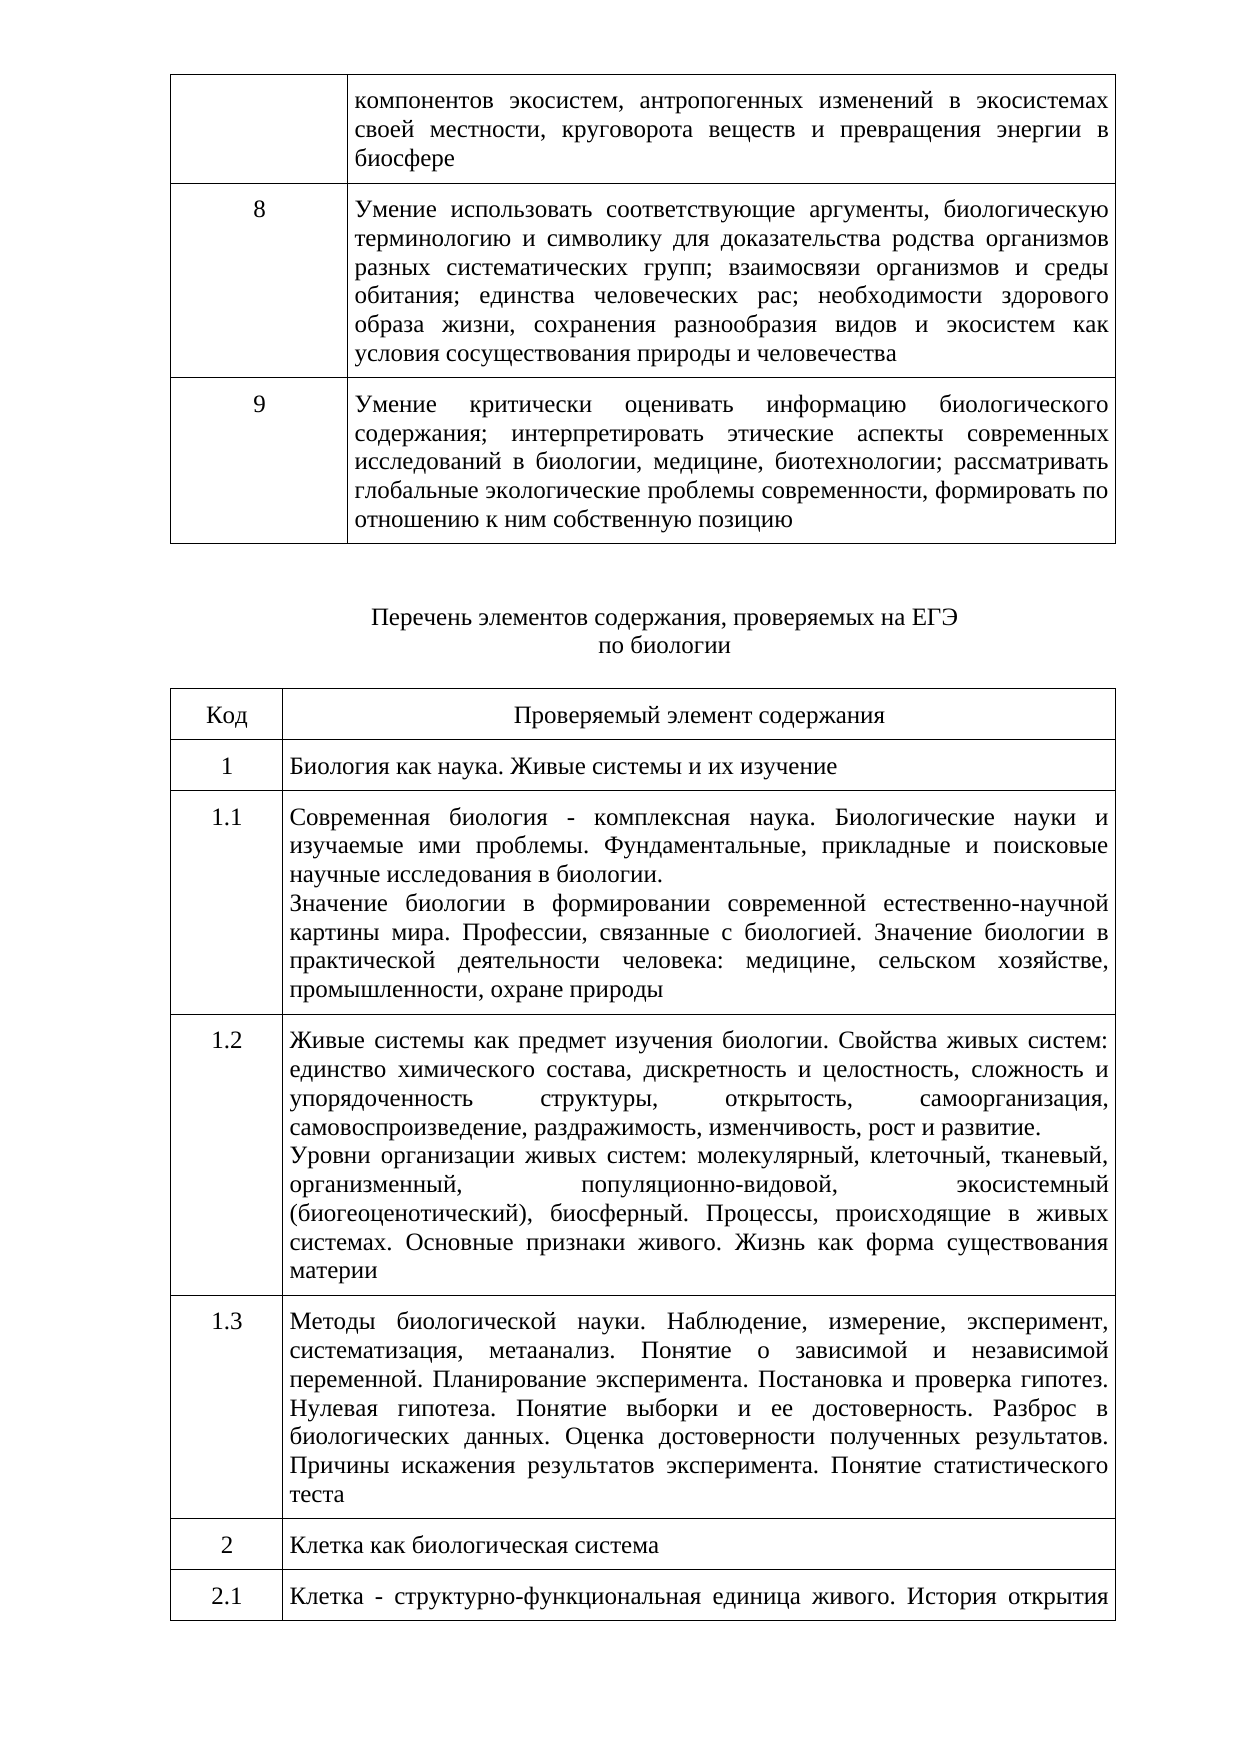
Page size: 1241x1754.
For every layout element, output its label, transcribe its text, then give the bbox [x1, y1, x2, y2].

table_cell Биология как наука. Живые системы и их изучение [283, 740, 1115, 790]
table_cell 2.1 [171, 1570, 282, 1620]
table_cell 9 [171, 378, 347, 543]
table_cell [283, 1570, 1115, 1620]
table_header Код [171, 689, 282, 739]
table_cell 1.2 [171, 1015, 282, 1295]
text Перечень элементов содержания, проверяемых на ЕГЭ [177, 602, 1152, 631]
table_cell 2 [171, 1519, 282, 1569]
table_cell 1.1 [171, 791, 282, 1014]
table_cell Живые системы как предмет изучения биологии. Свойства живых систем: единство химического состава, дискретность и целостность, сложность и упорядоченность структуры, открытость, самоорганизация, самовоспроизведение, раздражимость, изменчивость, рост и развитие. Уровни организации живых систем: молекулярный, клеточный, тканевый, организменный, популяционно-видовой, экосистемный (биогеоценотический), биосферный. Процессы, происходящие в живых системах. Основные признаки живого. Жизнь как форма существования материи [283, 1015, 1115, 1295]
table_cell 7 [171, 75, 347, 182]
table_cell 8 [171, 184, 347, 377]
table_cell Методы биологической науки. Наблюдение, измерение, эксперимент, систематизация, метаанализ. Понятие о зависимой и независимой переменной. Планирование эксперимента. Постановка и проверка гипотез. Нулевая гипотеза. Понятие выборки и ее достоверность. Разброс в биологических данных. Оценка достоверности полученных результатов. Причины искажения результатов эксперимента. Понятие статистического теста [283, 1296, 1115, 1518]
table_cell 1 [171, 740, 282, 790]
table_cell Современная биология - комплексная наука. Биологические науки и изучаемые ими проблемы. Фундаментальные, прикладные и поисковые научные исследования в биологии. Значение биологии в формировании современной естественно-научной картины мира. Профессии, связанные с биологией. Значение биологии в практической деятельности человека: медицине, сельском хозяйстве, промышленности, охране природы [283, 791, 1115, 1014]
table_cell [348, 75, 1115, 182]
table_header Проверяемый элемент содержания [283, 689, 1115, 739]
text по биологии [177, 631, 1152, 659]
table_cell Умение критически оценивать информацию биологического содержания; интерпретировать этические аспекты современных исследований в биологии, медицине, биотехнологии; рассматривать глобальные экологические проблемы современности, формировать по отношению к ним собственную позицию [348, 378, 1115, 543]
table_cell Умение использовать соответствующие аргументы, биологическую терминологию и символику для доказательства родства организмов разных систематических групп; взаимосвязи организмов и среды обитания; единства человеческих рас; необходимости здорового образа жизни, сохранения разнообразия видов и экосистем как условия сосуществования природы и человечества [348, 184, 1115, 377]
table_cell Клетка как биологическая система [283, 1519, 1115, 1569]
table_cell 1.3 [171, 1296, 282, 1518]
